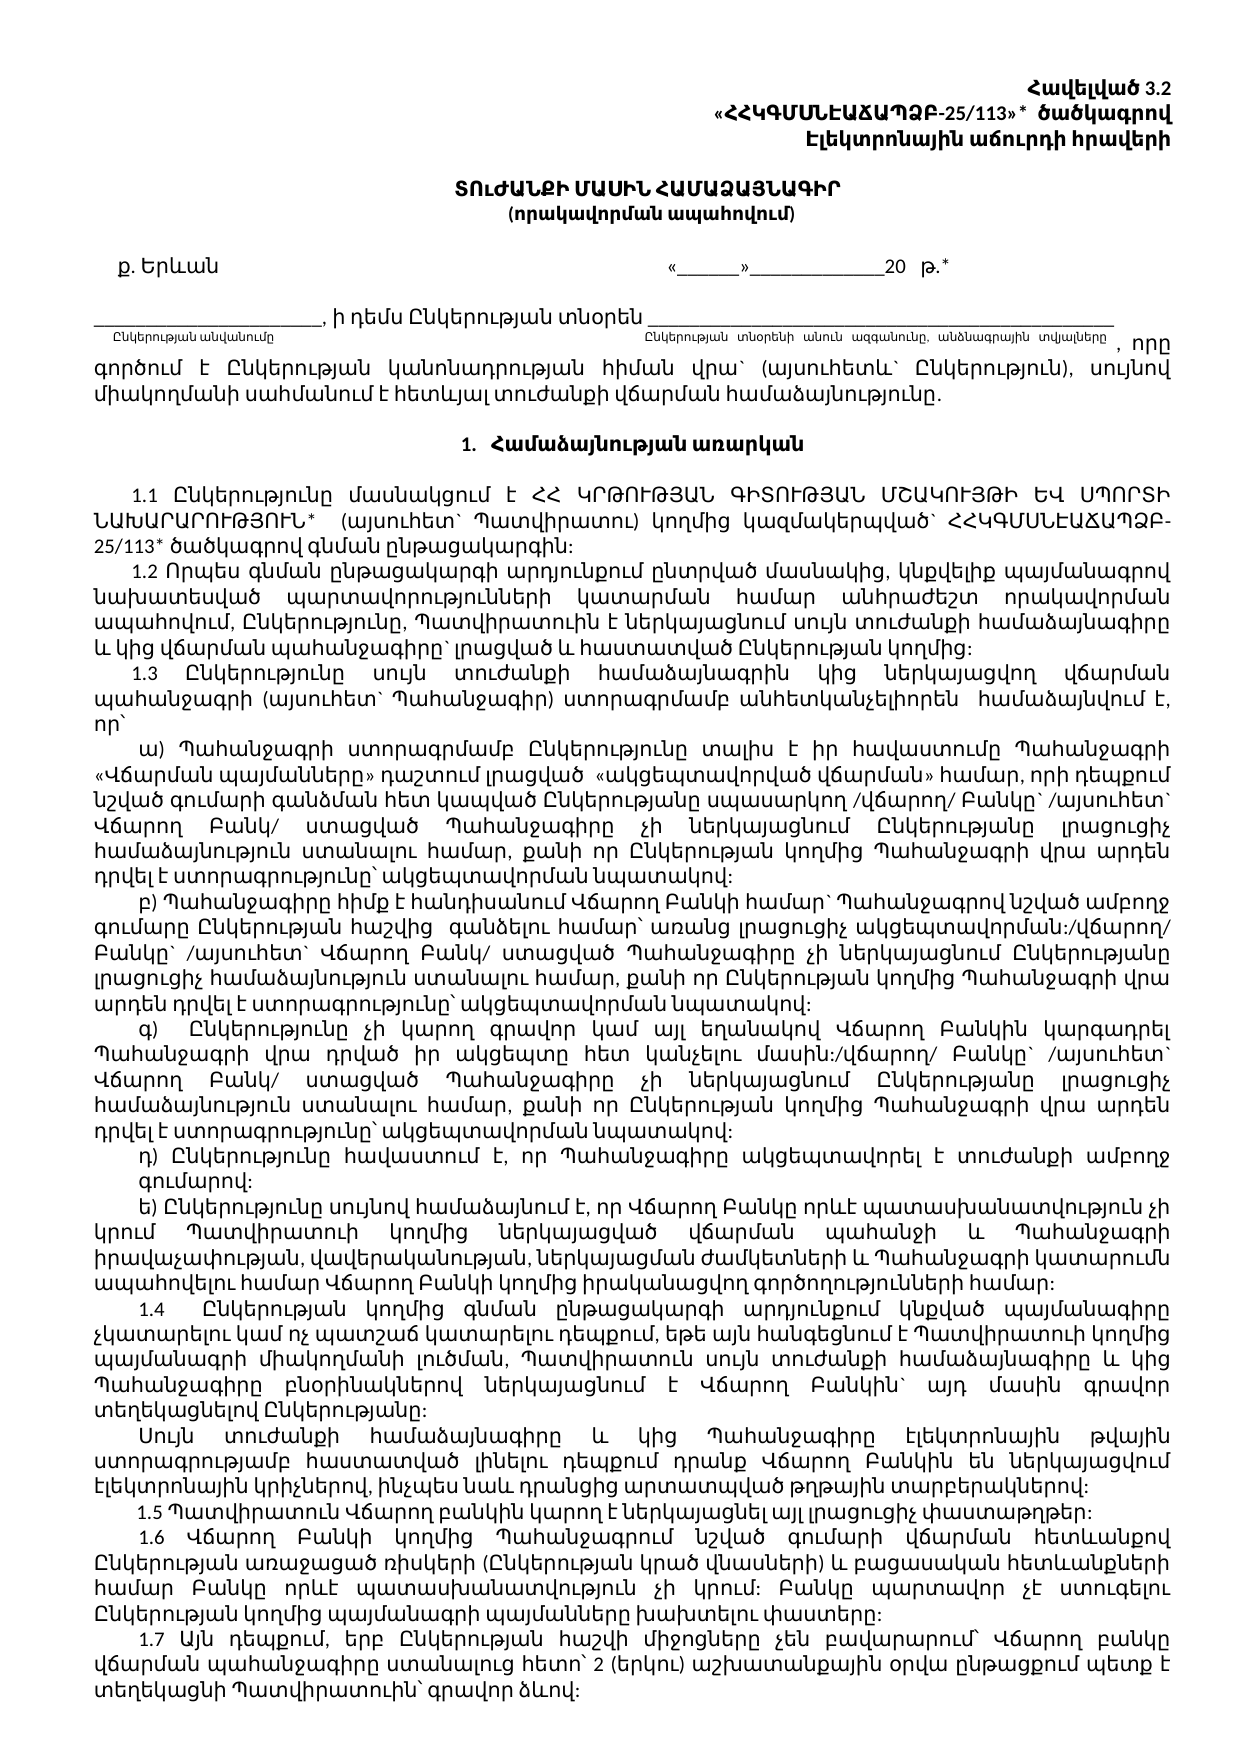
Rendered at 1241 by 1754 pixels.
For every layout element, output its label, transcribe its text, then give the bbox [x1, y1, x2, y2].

text Հավելված 3.2 [94, 75, 1171, 100]
text ՏՈւԺԱՆՔԻ ՄԱՍԻՆ ՀԱՄԱՁԱՅՆԱԳԻՐ [94, 177, 1171, 202]
text 1.3 Ընկերությունը սույն տուժանքի համաձայնագրին կից ներկայացվող վճարման պահանջագրի (այսուհետ` Պահանջագիր) ստորագրմամբ անհետկանչելիորեն համաձայնվում է, որ՝ [94, 660, 1171, 737]
text բ) Պահանջագիրը հիմք է հանդիսանում Վճարող Բանկի համար` Պահանջագրով նշված ամբողջ գումարը Ընկերության հաշվից գանձելու համար՝ առանց լրացուցիչ ակցեպտավորման:/վճարող/ Բանկը` /այսուհետ` Վճարող Բանկ/ ստացված Պահանջագիրը չի ներկայացնում Ընկերությանը լրացուցիչ համաձայնություն ստանալու համար, քանի որ Ընկերության կողմից Պահանջագրի վրա արդեն դրվել է ստորագրությունը՝ ակցեպտավորման նպատակով: [94, 889, 1171, 1016]
text (որակավորման ապահովում) [94, 202, 1171, 225]
text 1.1 Ընկերությունը մասնակցում է ՀՀ ԿՐԹՈՒԹՅԱՆ ԳԻՏՈՒԹՅԱՆ ՄՇԱԿՈՒՅԹԻ ԵՎ ՍՊՈՐՏԻ ՆԱԽԱՐԱՐՈՒԹՅՈՒՆ* (այսուհետ` Պատվիրատու) կողմից կազմակերպված` ՀՀԿԳՄՍՆԷԱՃԱՊՁԲ-25/113* ծածկագրով գնման ընթացակարգին: [94, 482, 1171, 559]
text 1.2 Որպես գնման ընթացակարգի արդյունքում ընտրված մասնակից, կնքվելիք պայմանագրով նախատեսված պարտավորությունների կատարման համար անհրաժեշտ որակավորման ապահովում, Ընկերությունը, Պատվիրատուին է ներկայացնում սույն տուժանքի համաձայնագիրը և կից վճարման պահանջագիրը` լրացված և հաստատված Ընկերության կողմից: [94, 559, 1171, 660]
text ք. Երևան «______»_____________20 թ.* [94, 254, 1171, 279]
text ա) Պահանջագրի ստորագրմամբ Ընկերությունը տալիս է իր հավաստումը Պահանջագրի «Վճարման պայմանները» դաշտում լրացված «ակցեպտավորված վճարման» համար, որի դեպքում նշված գումարի գանձման հետ կապված Ընկերությանը սպասարկող /վճարող/ Բանկը` /այսուհետ` Վճարող Բանկ/ ստացված Պահանջագիրը չի ներկայացնում Ընկերությանը լրացուցիչ համաձայնություն ստանալու համար, քանի որ Ընկերության կողմից Պահանջագրի վրա արդեն դրվել է ստորագրությունը՝ ակցեպտավորման նպատակով: [94, 737, 1171, 889]
text Ընկերության անվանումը Ընկերության տնօրենի անուն ազգանունը, անձնագրային տվյալները , որը գործում է Ընկերության կանոնադրության հիման վրա` (այսուհետև` Ընկերություն), սույնով միակողմանի սահմանում է հետևյալ տուժանքի վճարման համաձայնությունը. [94, 330, 1171, 406]
text Սույն տուժանքի համաձայնագիրը և կից Պահանջագիրը էլեկտրոնային թվային ստորագրությամբ հաստատված լինելու դեպքում դրանք Վճարող Բանկին են ներկայացվում էլեկտրոնային կրիչներով, ինչպես նաև դրանցից արտատպված թղթային տարբերակներով: [94, 1423, 1171, 1499]
text «ՀՀԿԳՄՍՆԷԱՃԱՊՁԲ-25/113»* ծածկագրով [94, 100, 1171, 126]
text 1.5 Պատվիրատուն Վճարող բանկին կարող է ներկայացնել այլ լրացուցիչ փաստաթղթեր: [94, 1499, 1171, 1524]
text Էլեկտրոնային աճուրդի հրավերի [94, 126, 1171, 151]
text ______________________, ի դեմս Ընկերության տնօրեն _____________________________________________ [94, 304, 1171, 330]
text 1.7 Այն դեպքում, երբ Ընկերության հաշվի միջոցները չեն բավարարում՝ Վճարող բանկը վճարման պահանջագիրը ստանալուց հետո՝ 2 (երկու) աշխատանքային օրվա ընթացքում պետք է տեղեկացնի Պատվիրատուին՝ գրավոր ձևով: [94, 1626, 1171, 1702]
text 1.4 Ընկերության կողմից գնման ընթացակարգի արդյունքում կնքված պայմանագիրը չկատարելու կամ ոչ պատշաճ կատարելու դեպքում, եթե այն հանգեցնում է Պատվիրատուի կողմից պայմանագրի միակողմանի լուծման, Պատվիրատուն սույն տուժանքի համաձայնագիրը և կից Պահանջագիրը բնօրինակներով ներկայացնում է Վճարող Բանկին` այդ մասին գրավոր տեղեկացնելով Ընկերությանը: [94, 1296, 1171, 1423]
text 1. Համաձայնության առարկան [94, 432, 1171, 457]
text 1.6 Վճարող Բանկի կողմից Պահանջագրում նշված գումարի վճարման հետևանքով Ընկերության առաջացած ռիսկերի (Ընկերության կրած վնասների) և բացասական հետևանքների համար Բանկը որևէ պատասխանատվություն չի կրում: Բանկը պարտավոր չէ ստուգելու Ընկերության կողմից պայմանագրի պայմանները խախտելու փաստերը: [94, 1524, 1171, 1626]
text դ) Ընկերությունը հավաստում է, որ Պահանջագիրը ակցեպտավորել է տուժանքի ամբողջ գումարով: [138, 1143, 1171, 1194]
text գ) Ընկերությունը չի կարող գրավոր կամ այլ եղանակով Վճարող Բանկին կարգադրել Պահանջագրի վրա դրված իր ակցեպտը հետ կանչելու մասին:/վճարող/ Բանկը` /այսուհետ` Վճարող Բանկ/ ստացված Պահանջագիրը չի ներկայացնում Ընկերությանը լրացուցիչ համաձայնություն ստանալու համար, քանի որ Ընկերության կողմից Պահանջագրի վրա արդեն դրվել է ստորագրությունը՝ ակցեպտավորման նպատակով: [94, 1016, 1171, 1143]
text ե) Ընկերությունը սույնով համաձայնում է, որ Վճարող Բանկը որևէ պատասխանատվություն չի կրում Պատվիրատուի կողմից ներկայացված վճարման պահանջի և Պահանջագրի իրավաչափության, վավերականության, ներկայացման ժամկետների և Պահանջագրի կատարումն ապահովելու համար Վճարող Բանկի կողմից իրականացվող գործողությունների համար: [94, 1194, 1171, 1296]
